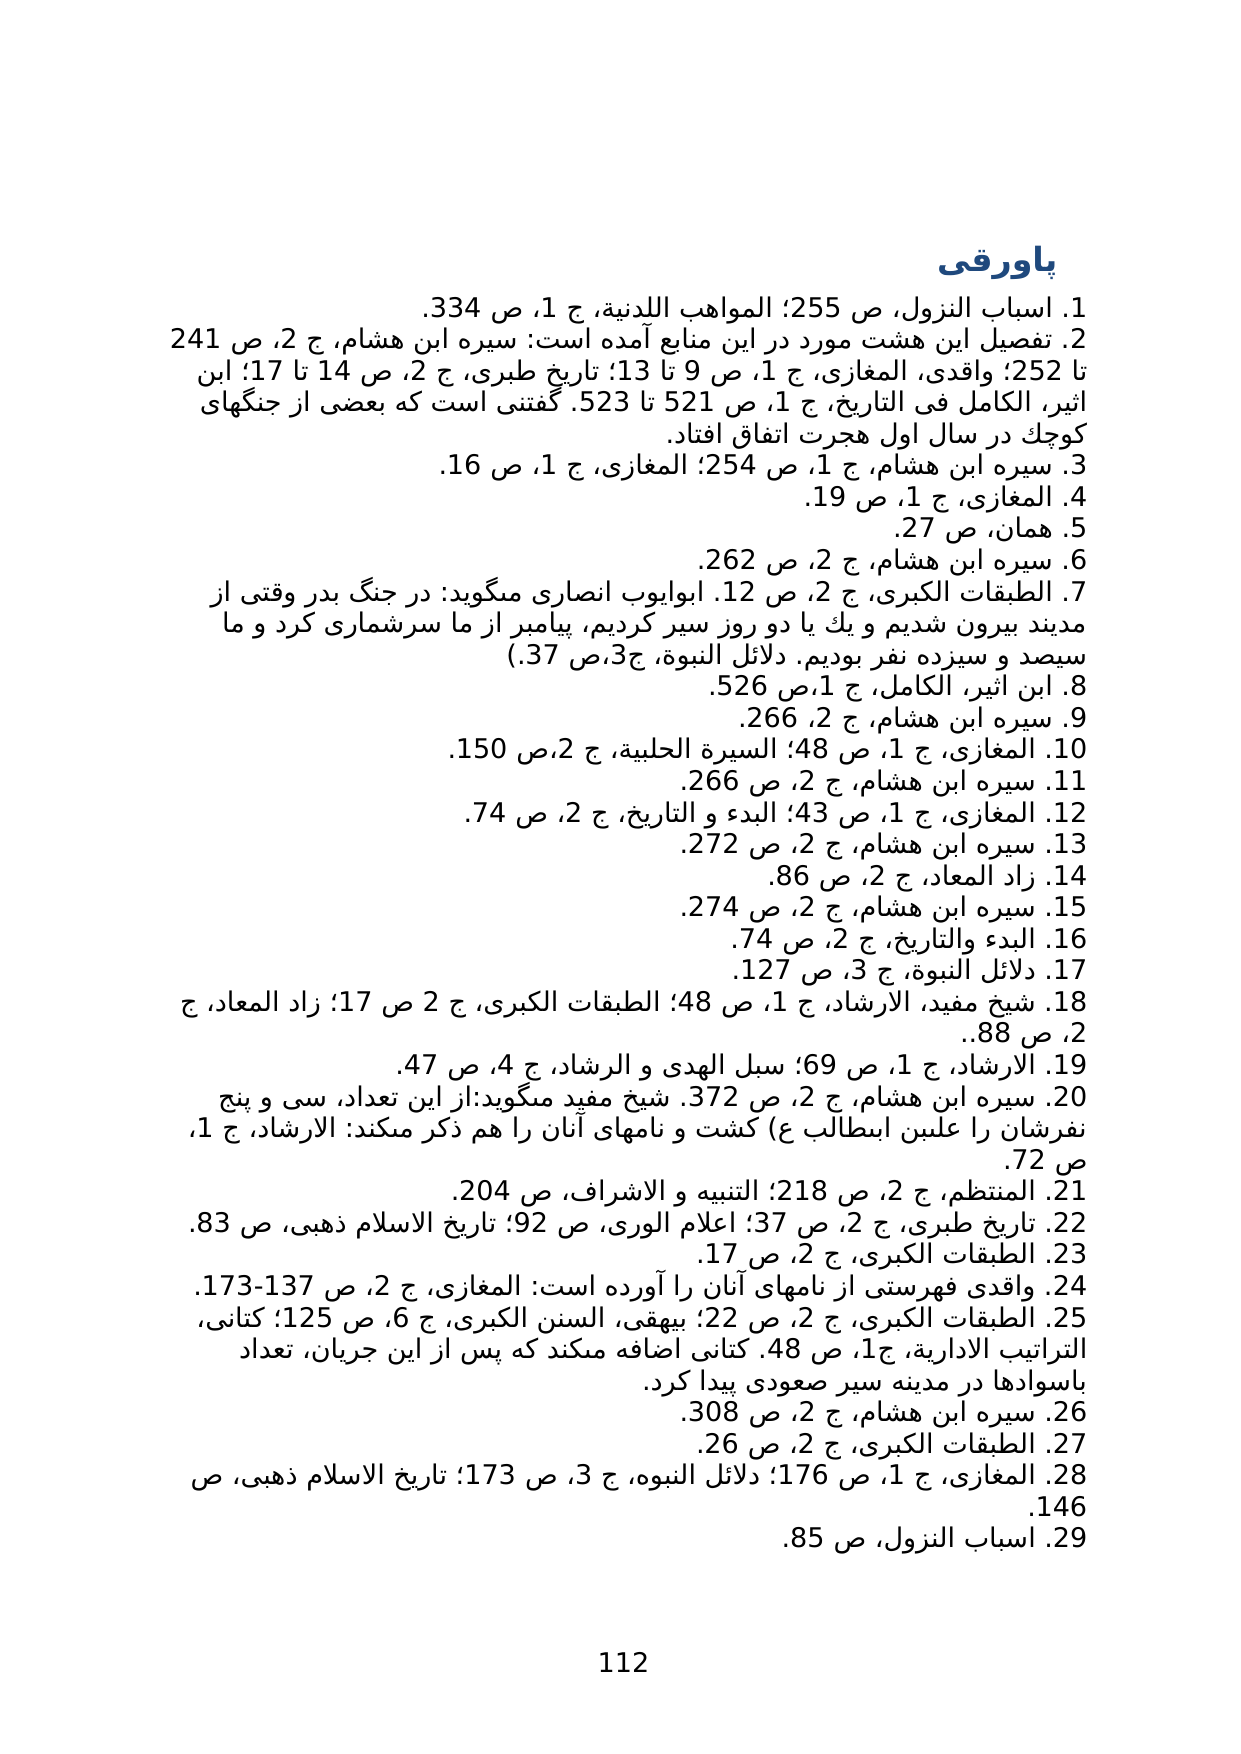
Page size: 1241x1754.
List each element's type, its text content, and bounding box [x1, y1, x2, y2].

text 2. تفصيل اين هشت مورد در اين منابع آمده است: سيره ابن هشام، ج 2، ص 241 تا 252؛ واقدى، المغازى، ج 1، ص 9 تا 13؛ تاريخ طبرى، ج 2، ص 14 تا 17؛ ابن اثير، الكامل فى التاريخ، ج 1، ص 521 تا 523. گفتنى است كه بعضى از جنگهاى كوچك در سال اول هجرت اتفاق افتاد. [159, 323, 1087, 450]
text 26. سيره ابن هشام، ج 2، ص 308. [159, 1397, 1087, 1428]
text 28. المغازى، ج 1، ص 176؛ دلائل النبوه، ج 3، ص 173؛ تاريخ الاسلام ذهبى، ص 146. [159, 1460, 1087, 1523]
text 21. المنتظم، ج 2، ص 218؛ التنبيه و الاشراف، ص 204. [159, 1176, 1087, 1207]
text 4. المغازى، ج 1، ص 19. [159, 481, 1087, 513]
text 22. تاريخ طبرى، ج 2، ص 37؛ اعلام الورى، ص 92؛ تاريخ الاسلام ذهبى، ص 83. [159, 1207, 1087, 1239]
text 15. سيره ابن هشام، ج 2، ص 274. [159, 892, 1087, 923]
subtitle پاورقی [159, 241, 1087, 279]
text 12. المغازى، ج 1، ص 43؛ البدء و التاريخ، ج 2، ص 74. [159, 797, 1087, 828]
text 18. شيخ مفيد، الارشاد، ج 1، ص 48؛ الطبقات الكبرى، ج 2 ص 17؛ زاد المعاد، ج 2، ص 88.. [159, 986, 1087, 1049]
text 11. سيره ابن هشام، ج 2، ص 266. [159, 765, 1087, 797]
text 7. الطبقات الكبرى، ج 2، ص 12. ابوايوب انصارى مى‏گويد: در جنگ بدر وقتى از مديند بيرون شديم و يك يا دو روز سير كرديم، پيامبر از ما سرشمارى كرد و ما سيصد و سيزده نفر بوديم. دلائل النبوة، ج3،ص 37.) [159, 576, 1087, 671]
text 20. سيره ابن هشام، ج 2، ص 372. شيخ مفيد مى‏گويد:از اين تعداد، سى و پنج نفرشان را على‏بن ابى‏طالب ع) كشت و نامهاى آنان را هم ذكر مى‏كند: الارشاد، ج 1، ص 72. [159, 1081, 1087, 1176]
text 29. اسباب النزول، ص 85. [159, 1523, 1087, 1554]
text 23. الطبقات الكبرى، ج 2، ص 17. [159, 1239, 1087, 1270]
text 8. ابن اثير، الكامل، ج 1،ص 526. [159, 671, 1087, 702]
text 14. زاد المعاد، ج 2، ص 86. [159, 860, 1087, 892]
text 16. البدء والتاريخ، ج 2، ص 74. [159, 923, 1087, 955]
text 19. الارشاد، ج 1، ص 69؛ سبل الهدى و الرشاد، ج 4، ص 47. [159, 1049, 1087, 1081]
text 1. اسباب النزول، ص 255؛ المواهب اللدنية، ج 1، ص 334. [159, 292, 1087, 323]
text 24. واقدى فهرستى از نامهاى آنان را آورده است: المغازى، ج 2، ص 137-173. [159, 1270, 1087, 1302]
text 3. سيره ابن هشام، ج 1، ص 254؛ المغازى، ج 1، ص 16. [159, 450, 1087, 481]
text 13. سيره ابن هشام، ج 2، ص 272. [159, 828, 1087, 860]
text 5. همان، ص 27. [159, 513, 1087, 544]
text 17. دلائل النبوة، ج 3، ص 127. [159, 955, 1087, 986]
text 25. الطبقات الكبرى، ج 2، ص 22؛ بيهقى، السنن الكبرى، ج 6، ص 125؛ كتانى، التراتيب الادارية، ج1، ص 48. كتانى اضافه مى‏كند كه پس از اين جريان، تعداد باسوادها در مدينه سير صعودى پيدا كرد. [159, 1302, 1087, 1397]
text 6. سيره ابن هشام، ج 2، ص 262. [159, 544, 1087, 576]
text 27. الطبقات الكبرى، ج 2، ص 26. [159, 1428, 1087, 1460]
text 10. المغازى، ج 1، ص 48؛ السيرة الحلبية، ج 2،ص 150. [159, 734, 1087, 765]
text 9. سيره ابن هشام، ج 2، 266. [159, 702, 1087, 734]
